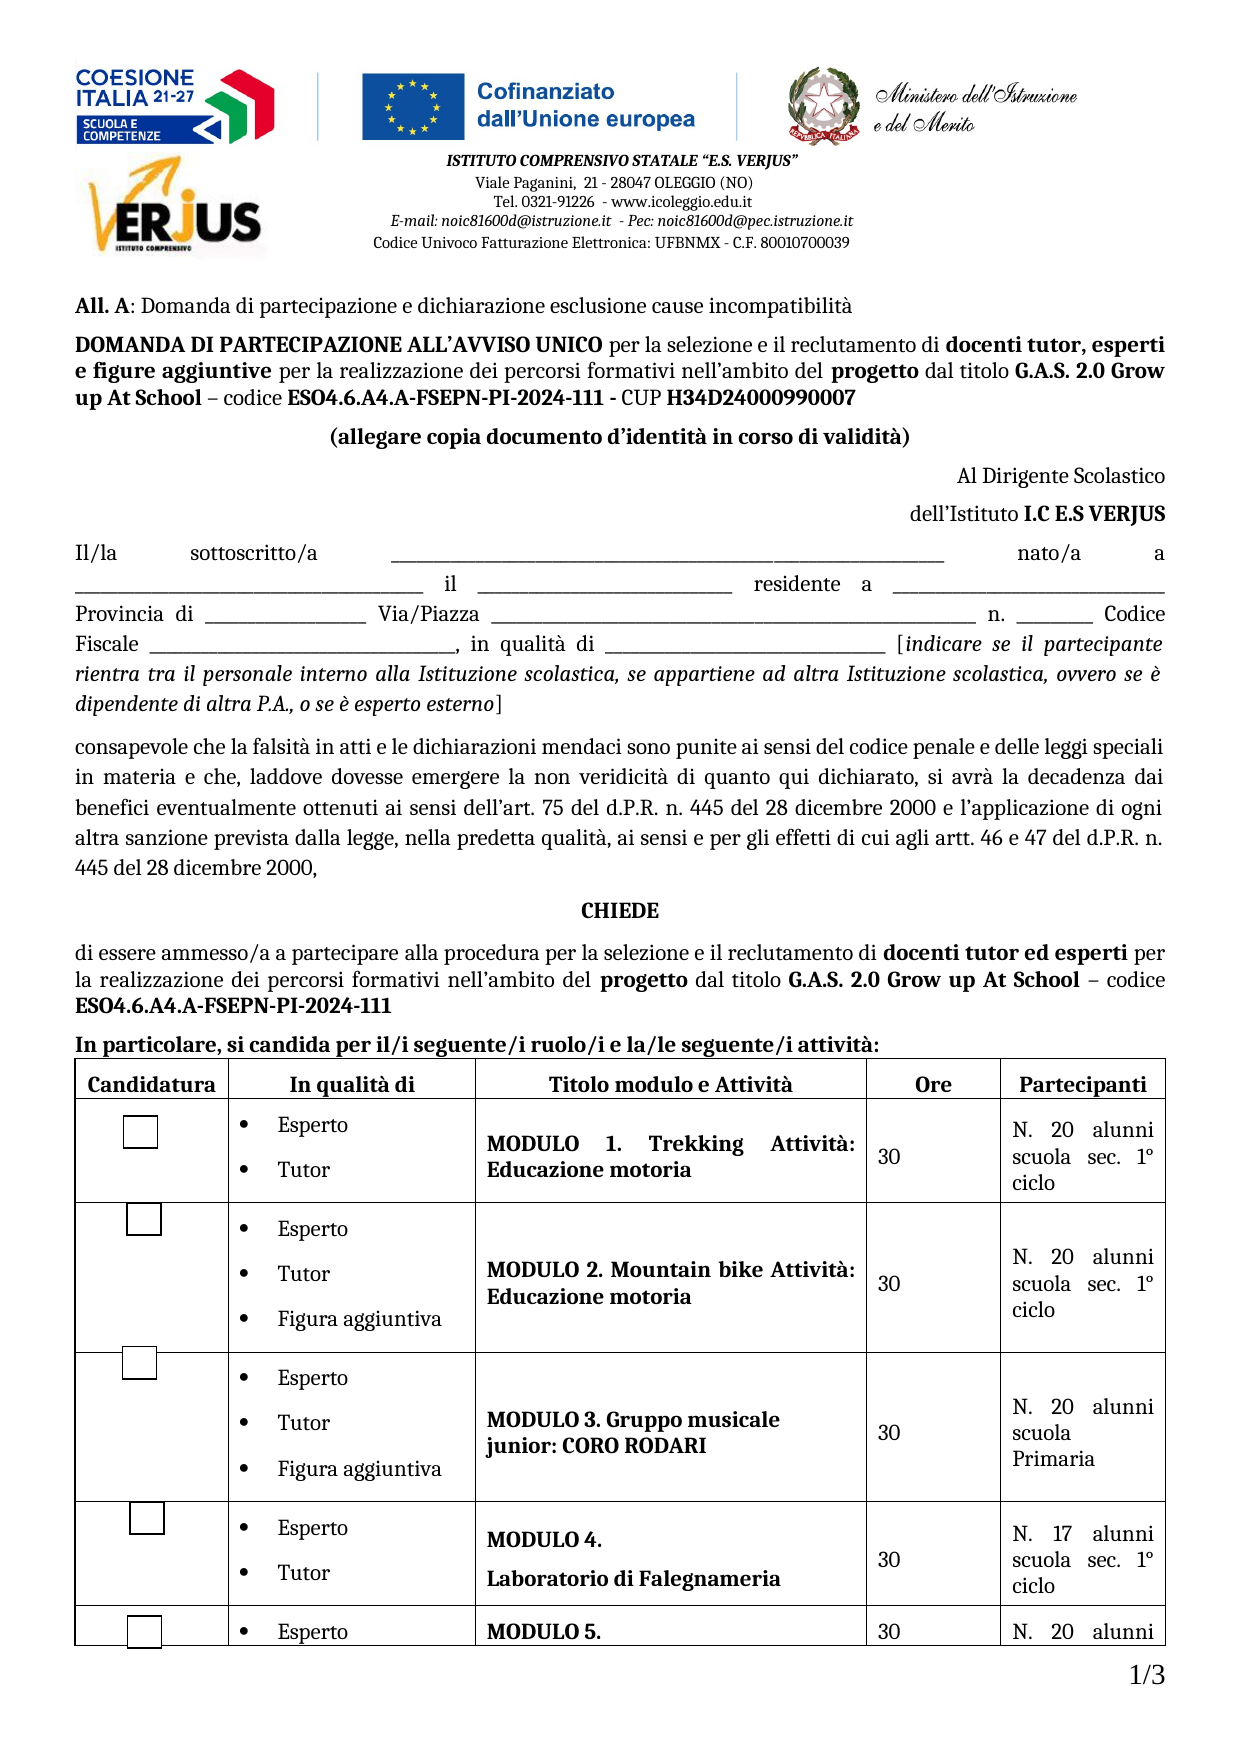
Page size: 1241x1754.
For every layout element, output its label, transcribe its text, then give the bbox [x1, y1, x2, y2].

text consapevole che la falsità in atti e le dichiarazioni mendaci sono punite ai sensi del codice penale e delle leggi speciali in materia e che, laddove dovesse emergere la non veridicità di quanto qui dichiarato, si avrà la decadenza dai benefici eventualmente ottenuti ai sensi dell’art. 75 del d.P.R. n. 445 del 28 dicembre 2000 e l’applicazione di ogni altra sanzione prevista dalla legge, nella predetta qualità, ai sensi e per gli effetti di cui agli artt. 46 e 47 del d.P.R. n. 445 del 28 dicembre 2000, [75, 734, 1165, 881]
table_cell MODULO 1. Trekking Attività: Educazione motoria [476, 1099, 866, 1202]
text (allegare copia documento d’identità in corso di validità) [75, 423, 1165, 450]
table_cell 30 [867, 1203, 1000, 1352]
table_cell N. 17 alunni scuola sec. 1° ciclo [1001, 1502, 1165, 1605]
table_cell 30 [867, 1606, 1000, 1645]
table_cell MODULO 5. Gruppo di teatro principianti [476, 1606, 866, 1645]
text di essere ammesso/a a partecipare alla procedura per la selezione e il reclutamento di docenti tutor ed esperti per la realizzazione dei percorsi formativi nell’ambito del progetto dal titolo G.A.S. 2.0 Grow up At School – codice ESO4.6.A4.A-FSEPN-PI-2024-111 [75, 940, 1165, 1019]
table_cell Esperto Tutor [229, 1099, 475, 1202]
picture [75, 59, 1080, 260]
table_cell Esperto Tutor Figura aggiuntiva [229, 1353, 475, 1501]
table_cell 30 [867, 1099, 1000, 1202]
text CHIEDE [75, 897, 1165, 924]
table_header Partecipanti [1001, 1059, 1165, 1098]
text DOMANDA DI PARTECIPAZIONE ALL’AVVISO UNICO per la selezione e il reclutamento di docenti tutor, esperti e figure aggiuntive per la realizzazione dei percorsi formativi nell’ambito del progetto dal titolo G.A.S. 2.0 Grow up At School – codice ESO4.6.A4.A-FSEPN-PI-2024-111 - CUP H34D24000990007 [75, 332, 1165, 411]
table_cell N. 20 alunni scuola Primaria [1001, 1353, 1165, 1501]
table_header Candidatura [76, 1059, 228, 1098]
table_header In qualità di [229, 1059, 475, 1098]
table_cell MODULO 2. Mountain bike Attività: Educazione motoria [476, 1203, 866, 1352]
table_cell N. 20 alunni scuola sec. 1° ciclo [1001, 1099, 1165, 1202]
table_cell [76, 1606, 228, 1645]
table_cell N. 20 alunni scuola sec. 1° ciclo [1001, 1203, 1165, 1352]
table_cell [76, 1353, 228, 1501]
table_cell N. 20 alunni scuola Primaria [1001, 1606, 1165, 1645]
table_cell [76, 1099, 228, 1202]
table_cell 30 [867, 1353, 1000, 1501]
table_cell 30 [867, 1502, 1000, 1605]
text Il/la sottoscritto/a _________________________________________________________________ nato/a a _________________________________________ il ______________________________ residente a ________________________________ Provincia di ___________________ Via/Piazza _________________________________________________________ n. _________ Codice Fiscale ____________________________________, in qualità di _________________________________ [indicare se il partecipante rientra tra il personale interno alla Istituzione scolastica, se appartiene ad altra Istituzione scolastica, ovvero se è dipendente di altra P.A., o se è esperto esterno] [75, 540, 1165, 717]
text dell’Istituto I.C E.S VERJUS [591, 501, 1165, 528]
table_cell Esperto Tutor [229, 1502, 475, 1605]
list All. A: Domanda di partecipazione e dichiarazione esclusione cause incompatibilità [75, 293, 1165, 319]
table_cell MODULO 3. Gruppo musicale junior: CORO RODARI [476, 1353, 866, 1501]
table_header Ore [867, 1059, 1000, 1098]
text In particolare, si candida per il/i seguente/i ruolo/i e la/le seguente/i attività: [75, 1032, 1165, 1058]
table_cell Esperto Tutor Figura aggiuntiva [229, 1606, 475, 1645]
table_cell Esperto Tutor Figura aggiuntiva [229, 1203, 475, 1352]
text Al Dirigente Scolastico [591, 462, 1165, 489]
table_cell [76, 1203, 228, 1352]
table_cell [76, 1502, 228, 1605]
table_cell MODULO 4. Laboratorio di Falegnameria [476, 1502, 866, 1605]
table_header Titolo modulo e Attività [476, 1059, 866, 1098]
